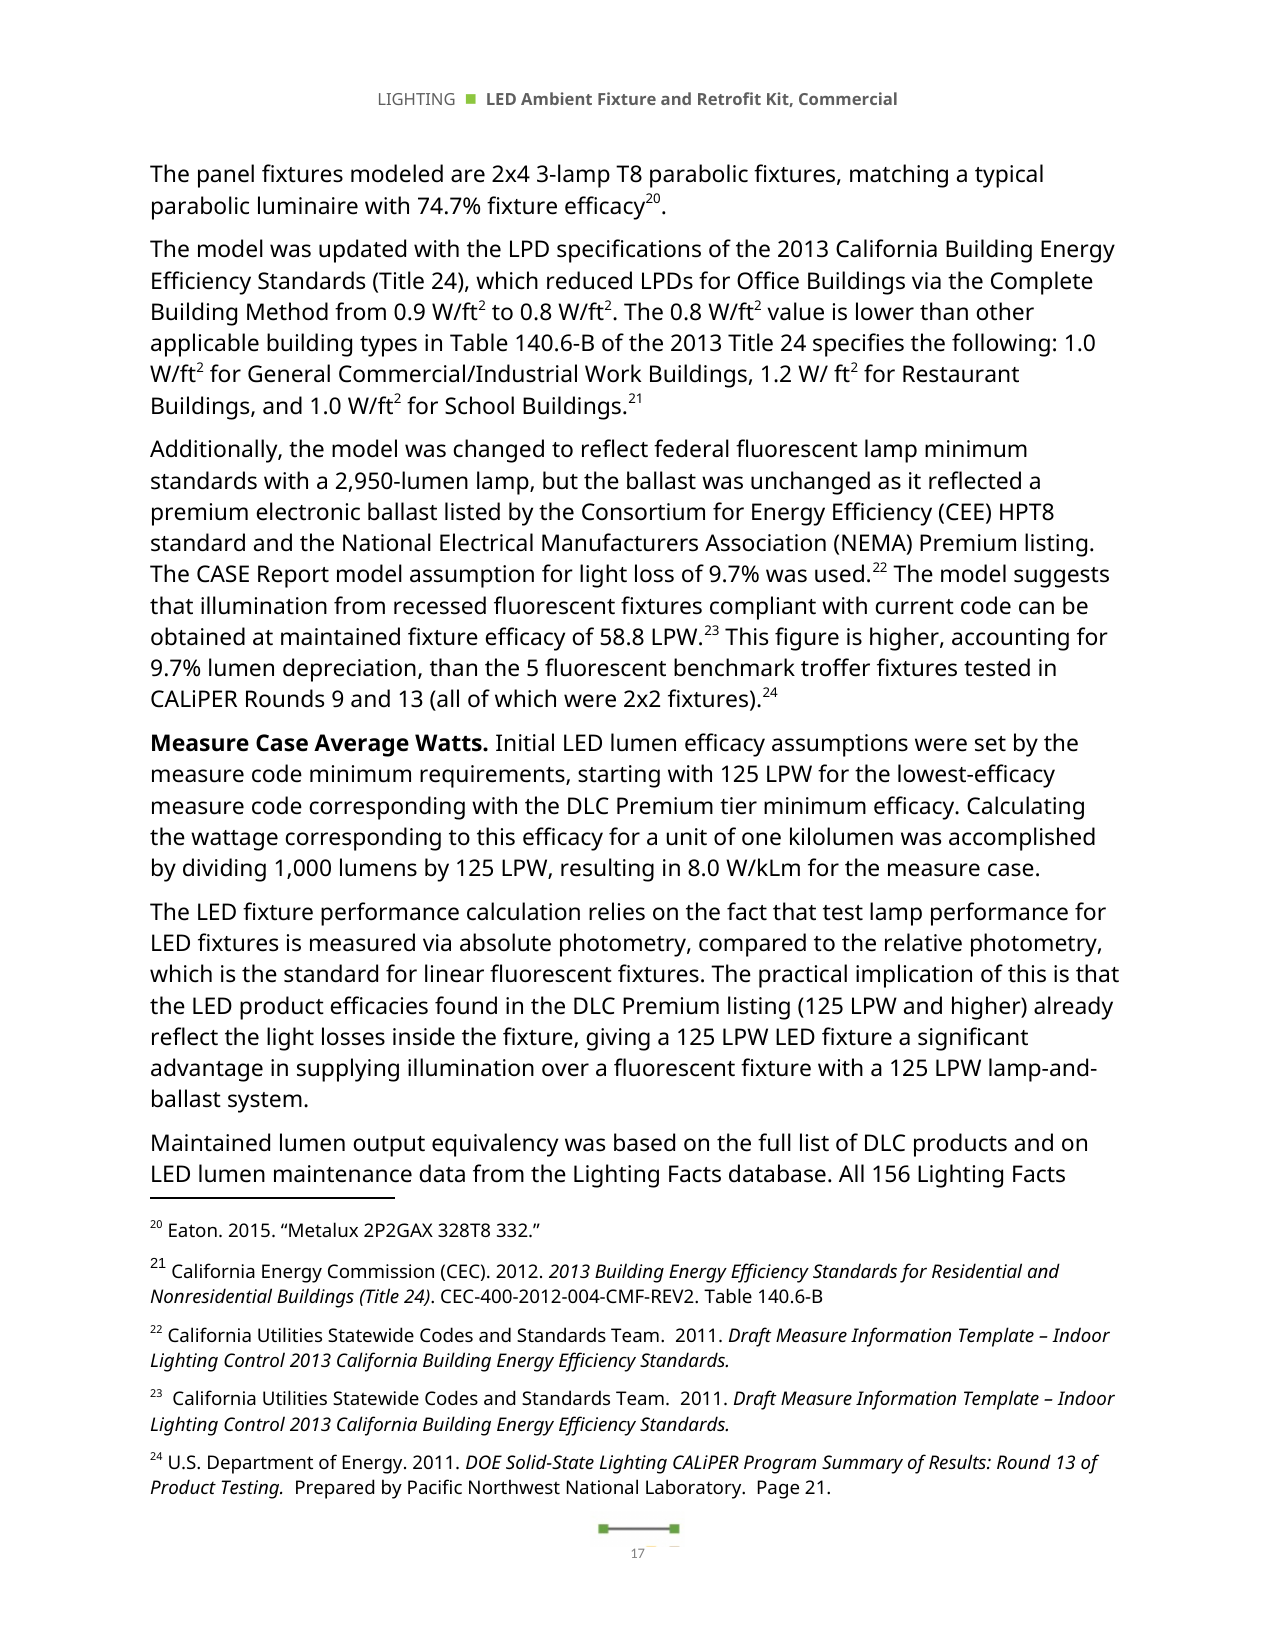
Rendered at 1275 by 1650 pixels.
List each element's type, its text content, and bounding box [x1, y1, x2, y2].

text Measure Case Average Watts. Initial LED lumen efficacy assumptions were set by the measure code minimum requirements, starting with 125 LPW for the lowest-efficacy measure code corresponding with the DLC Premium tier minimum efficacy. Calculating the wattage corresponding to this efficacy for a unit of one kilolumen was accomplished by dividing 1,000 lumens by 125 LPW, resulting in 8.0 W/kLm for the measure case. [150, 727, 1125, 883]
text The model was updated with the LPD specifications of the 2013 California Building Energy Efficiency Standards (Title 24), which reduced LPDs for Office Buildings via the Complete Building Method from 0.9 W/ft2 to 0.8 W/ft2. The 0.8 W/ft2 value is lower than other applicable building types in Table 140.6-B of the 2013 Title 24 specifies the following: 1.0 W/ft2 for General Commercial/Industrial Work Buildings, 1.2 W/ ft2 for Restaurant Buildings, and 1.0 W/ft2 for School Buildings. [150, 233, 1125, 421]
text Additionally, the model was changed to reflect federal fluorescent lamp minimum standards with a 2,950-lumen lamp, but the ballast was unchanged as it reflected a premium electronic ballast listed by the Consortium for Energy Efficiency (CEE) HPT8 standard and the National Electrical Manufacturers Association (NEMA) Premium listing. The CASE Report model assumption for light loss of 9.7% was used. The model suggests that illumination from recessed fluorescent fixtures compliant with current code can be obtained at maintained fixture efficacy of 58.8 LPW. This figure is higher, accounting for 9.7% lumen depreciation, than the 5 fluorescent benchmark troffer fixtures tested in CALiPER Rounds 9 and 13 (all of which were 2x2 fixtures). [150, 433, 1125, 714]
picture [589, 1512, 684, 1547]
text The LED fixture performance calculation relies on the fact that test lamp performance for LED fixtures is measured via absolute photometry, compared to the relative photometry, which is the standard for linear fluorescent fixtures. The practical implication of this is that the LED product efficacies found in the DLC Premium listing (125 LPW and higher) already reflect the light losses inside the fixture, giving a 125 LPW LED fixture a significant advantage in supplying illumination over a fluorescent fixture with a 125 LPW lamp-and-ballast system. [150, 896, 1125, 1114]
